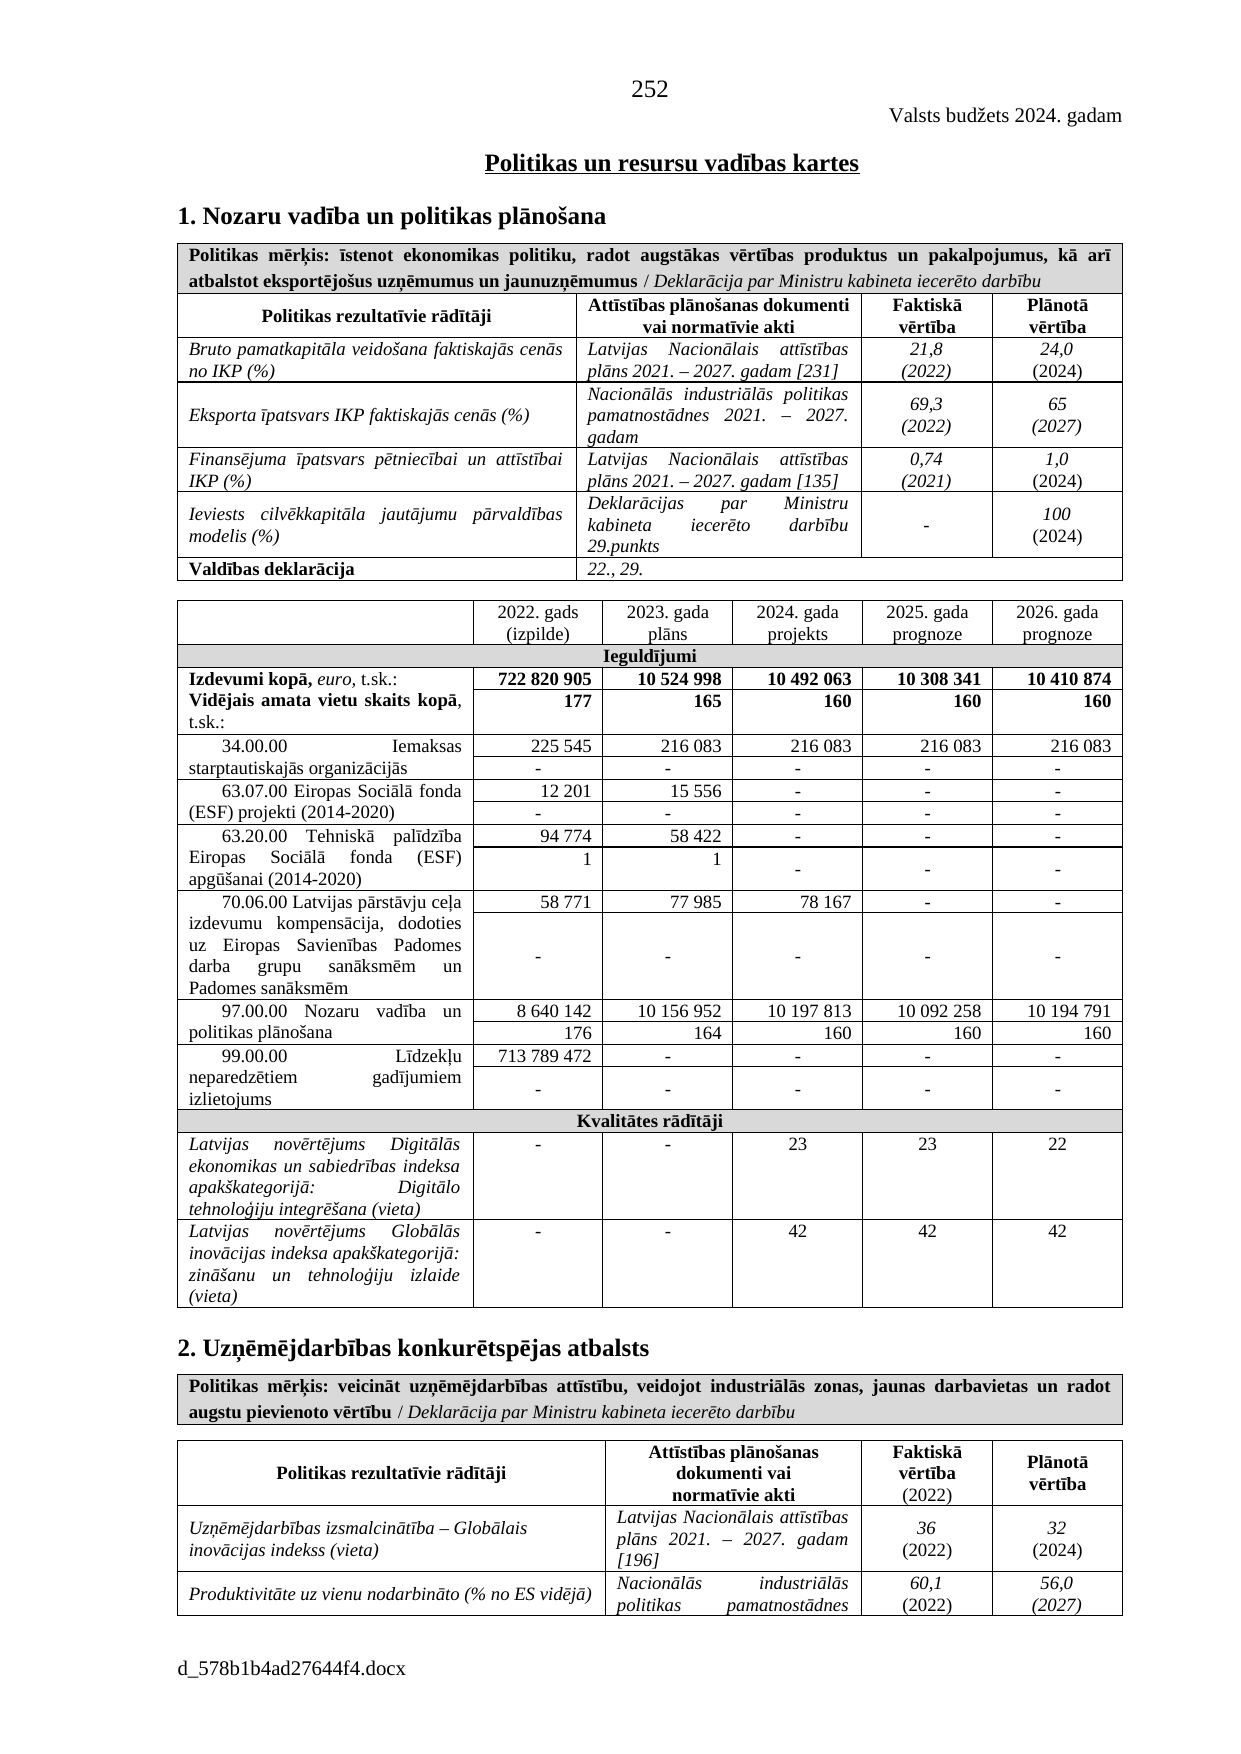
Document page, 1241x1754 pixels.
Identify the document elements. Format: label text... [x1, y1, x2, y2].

table_cell - [993, 848, 1122, 889]
table_cell Latvijas novērtējums Digitālās ekonomikas un sabiedrības indeksa apakškategorijā: Digitālo tehnoloģiju integrēšana (vieta) [178, 1133, 473, 1219]
table_cell Plānotā vērtība [993, 294, 1122, 337]
table_cell Uzņēmējdarbības izsmalcinātība – Globālais inovācijas indekss (vieta) [178, 1506, 605, 1571]
table_cell - [733, 913, 862, 998]
table_cell - [863, 757, 992, 779]
table_cell 69,3 (2022) [862, 383, 992, 447]
table_cell Latvijas Nacionālais attīstības plāns 2021. – 2027. gadam [135] [577, 448, 861, 491]
table_header Plānotā vērtība [993, 1441, 1122, 1505]
table_cell 12 201 [474, 780, 602, 801]
table_cell 160 [733, 1022, 862, 1044]
table_cell 65 (2027) [993, 383, 1122, 447]
table_cell - [603, 802, 732, 824]
table_cell 23 [863, 1133, 992, 1219]
table_cell 77 985 [603, 891, 732, 912]
table_cell 23 [733, 1133, 862, 1219]
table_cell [178, 1572, 605, 1615]
table_cell - [603, 1067, 732, 1109]
text 1. Nozaru vadība un politikas plānošana [177, 201, 1122, 230]
table_cell - [863, 780, 992, 801]
table_cell Nacionālās industriālās politikas pamatnostādnes 2021. – 2027. gadam [577, 383, 861, 447]
table_header 2024. gada projekts [733, 601, 862, 644]
table_cell - [603, 1045, 732, 1066]
table_cell Faktiskā vērtība [862, 294, 992, 337]
table_cell - [733, 780, 862, 801]
table_cell Izdevumi kopā, euro, t.sk.: Vidējais amata vietu skaits kopā, t.sk.: [178, 668, 473, 733]
table_cell Ieviests cilvēkkapitāla jautājumu pārvaldības modelis (%) [178, 492, 576, 557]
table_cell - [474, 1067, 602, 1109]
table_cell 8 640 142 [474, 1000, 602, 1021]
table_cell - [603, 913, 732, 998]
table_header 2026. gada prognoze [993, 601, 1122, 644]
table_cell 10 194 791 [993, 1000, 1122, 1021]
table_cell - [993, 891, 1122, 912]
table_cell 70.06.00 Latvijas pārstāvju ceļa izdevumu kompensācija, dodoties uz Eiropas Savienības Padomes darba grupu sanāksmēm un Padomes sanāksmēm [178, 891, 473, 998]
table_cell Kvalitātes rādītāji [178, 1110, 1122, 1132]
table_header Politikas mērķis: veicināt uzņēmējdarbības attīstību, veidojot industriālās zonas, jaunas darbavietas un radot augstu pievienoto vērtību / Deklarācija par Ministru kabineta iecerēto darbību [178, 1375, 1122, 1424]
table_header 2022. gads (izpilde) [474, 601, 602, 644]
table_cell 22 [993, 1133, 1122, 1219]
table_cell - [474, 757, 602, 779]
table_cell 34.00.00 Iemaksas starptautiskajās organizācijās [178, 735, 473, 779]
table_header 2023. gada plāns [603, 601, 732, 644]
table_cell 60,1 (2022) [862, 1572, 992, 1615]
table_cell - [993, 757, 1122, 779]
table_cell Bruto pamatkapitāla veidošana faktiskajās cenās no IKP (%) [178, 338, 576, 381]
table_cell 1,0 (2024) [993, 448, 1122, 491]
table_cell - [474, 913, 602, 998]
table_cell 22., 29. [577, 558, 1122, 579]
table_cell - [474, 802, 602, 824]
table_cell - [993, 1067, 1122, 1109]
table_cell 10 308 341 [863, 668, 992, 689]
table_cell - [863, 848, 992, 889]
table_cell 1 [603, 848, 732, 889]
table_cell 160 [733, 690, 862, 733]
text Politikas un resursu vadības kartes [177, 148, 1122, 176]
table_cell 94 774 [474, 825, 602, 846]
table_cell 10 524 998 [603, 668, 732, 689]
table_cell - [993, 825, 1122, 846]
table_cell Deklarācijas par Ministru kabineta iecerēto darbību 29.punkts [577, 492, 861, 557]
table_cell 78 167 [733, 891, 862, 912]
table_cell 10 092 258 [863, 1000, 992, 1021]
table_cell 15 556 [603, 780, 732, 801]
table_header 2025. gada prognoze [863, 601, 992, 644]
table_header Faktiskā vērtība (2022) [862, 1441, 992, 1505]
table_cell 97.00.00 Nozaru vadība un politikas plānošana [178, 1000, 473, 1044]
table_cell 100 (2024) [993, 492, 1122, 557]
table_cell Finansējuma īpatsvars pētniecībai un attīstībai IKP (%) [178, 448, 576, 491]
table_cell 0,74 (2021) [862, 448, 992, 491]
table_cell 36 (2022) [862, 1506, 992, 1571]
table_cell - [733, 848, 862, 889]
table_cell 10 197 813 [733, 1000, 862, 1021]
table_cell 10 410 874 [993, 668, 1122, 689]
table_cell 63.07.00 Eiropas Sociālā fonda (ESF) projekti (2014-2020) [178, 780, 473, 824]
table_cell 160 [863, 1022, 992, 1044]
table_cell 42 [733, 1220, 862, 1307]
table_cell Valdības deklarācija [178, 558, 576, 579]
table_cell 42 [863, 1220, 992, 1307]
table_cell - [733, 1045, 862, 1066]
table_cell 58 771 [474, 891, 602, 912]
table_header [178, 601, 473, 644]
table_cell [606, 1572, 861, 1615]
table_cell - [862, 492, 992, 557]
table_cell - [863, 802, 992, 824]
table_cell - [993, 780, 1122, 801]
table_cell - [863, 891, 992, 912]
table_cell 713 789 472 [474, 1045, 602, 1066]
table_cell 24,0 (2024) [993, 338, 1122, 381]
table_cell - [863, 1067, 992, 1109]
table_header Politikas rezultatīvie rādītāji [178, 1441, 605, 1505]
table_cell Attīstības plānošanas dokumenti vai normatīvie akti [577, 294, 861, 337]
table_cell 165 [603, 690, 732, 733]
table_cell - [733, 825, 862, 846]
table_cell - [993, 913, 1122, 998]
table_header Attīstības plānošanas dokumenti vai normatīvie akti [606, 1441, 861, 1505]
table_cell Eksporta īpatsvars IKP faktiskajās cenās (%) [178, 383, 576, 447]
table_cell - [993, 802, 1122, 824]
table_cell Latvijas Nacionālais attīstības plāns 2021. – 2027. gadam [231] [577, 338, 861, 381]
table_cell 164 [603, 1022, 732, 1044]
table_cell 160 [993, 690, 1122, 733]
table_cell Latvijas novērtējums Globālās inovācijas indeksa apakškategorijā: zināšanu un tehnoloģiju izlaide (vieta) [178, 1220, 473, 1307]
table_cell - [863, 825, 992, 846]
table_cell 32 (2024) [993, 1506, 1122, 1571]
table_cell 176 [474, 1022, 602, 1044]
table_cell Politikas rezultatīvie rādītāji [178, 294, 576, 337]
table_cell 42 [993, 1220, 1122, 1307]
table_cell - [863, 913, 992, 998]
table_cell - [733, 757, 862, 779]
table_cell 10 492 063 [733, 668, 862, 689]
table_cell Latvijas Nacionālais attīstības plāns 2021. – 2027. gadam [196] [606, 1506, 861, 1571]
table_cell 56,0 (2027) [993, 1572, 1122, 1615]
table_cell 177 [474, 690, 602, 733]
table_cell - [474, 1220, 602, 1307]
table_cell 160 [863, 690, 992, 733]
table_cell 58 422 [603, 825, 732, 846]
table_cell 99.00.00 Līdzekļu neparedzētiem gadījumiem izlietojums [178, 1045, 473, 1109]
table_cell 160 [993, 1022, 1122, 1044]
table_cell - [993, 1045, 1122, 1066]
table_cell 216 083 [993, 735, 1122, 756]
table_header Politikas mērķis: īstenot ekonomikas politiku, radot augstākas vērtības produktus un pakalpojumus, kā arī atbalstot eksportējošus uzņēmumus un jaunuzņēmumus / Deklarācija par Ministru kabineta iecerēto darbību [178, 244, 1122, 293]
table_cell - [603, 1220, 732, 1307]
table_cell 21,8 (2022) [862, 338, 992, 381]
table_cell 10 156 952 [603, 1000, 732, 1021]
table_cell 1 [474, 848, 602, 889]
table_cell 722 820 905 [474, 668, 602, 689]
table_cell - [733, 1067, 862, 1109]
table_cell 63.20.00 Tehniskā palīdzība Eiropas Sociālā fonda (ESF) apgūšanai (2014-2020) [178, 825, 473, 889]
table_cell - [733, 802, 862, 824]
table_cell - [603, 757, 732, 779]
table_cell 216 083 [733, 735, 862, 756]
table_cell - [474, 1133, 602, 1219]
table_cell 216 083 [603, 735, 732, 756]
table_cell - [863, 1045, 992, 1066]
table_cell 216 083 [863, 735, 992, 756]
text 2. Uzņēmējdarbības konkurētspējas atbalsts [177, 1333, 1122, 1361]
table_cell 225 545 [474, 735, 602, 756]
table_cell - [603, 1133, 732, 1219]
table_cell Ieguldījumi [178, 645, 1122, 667]
